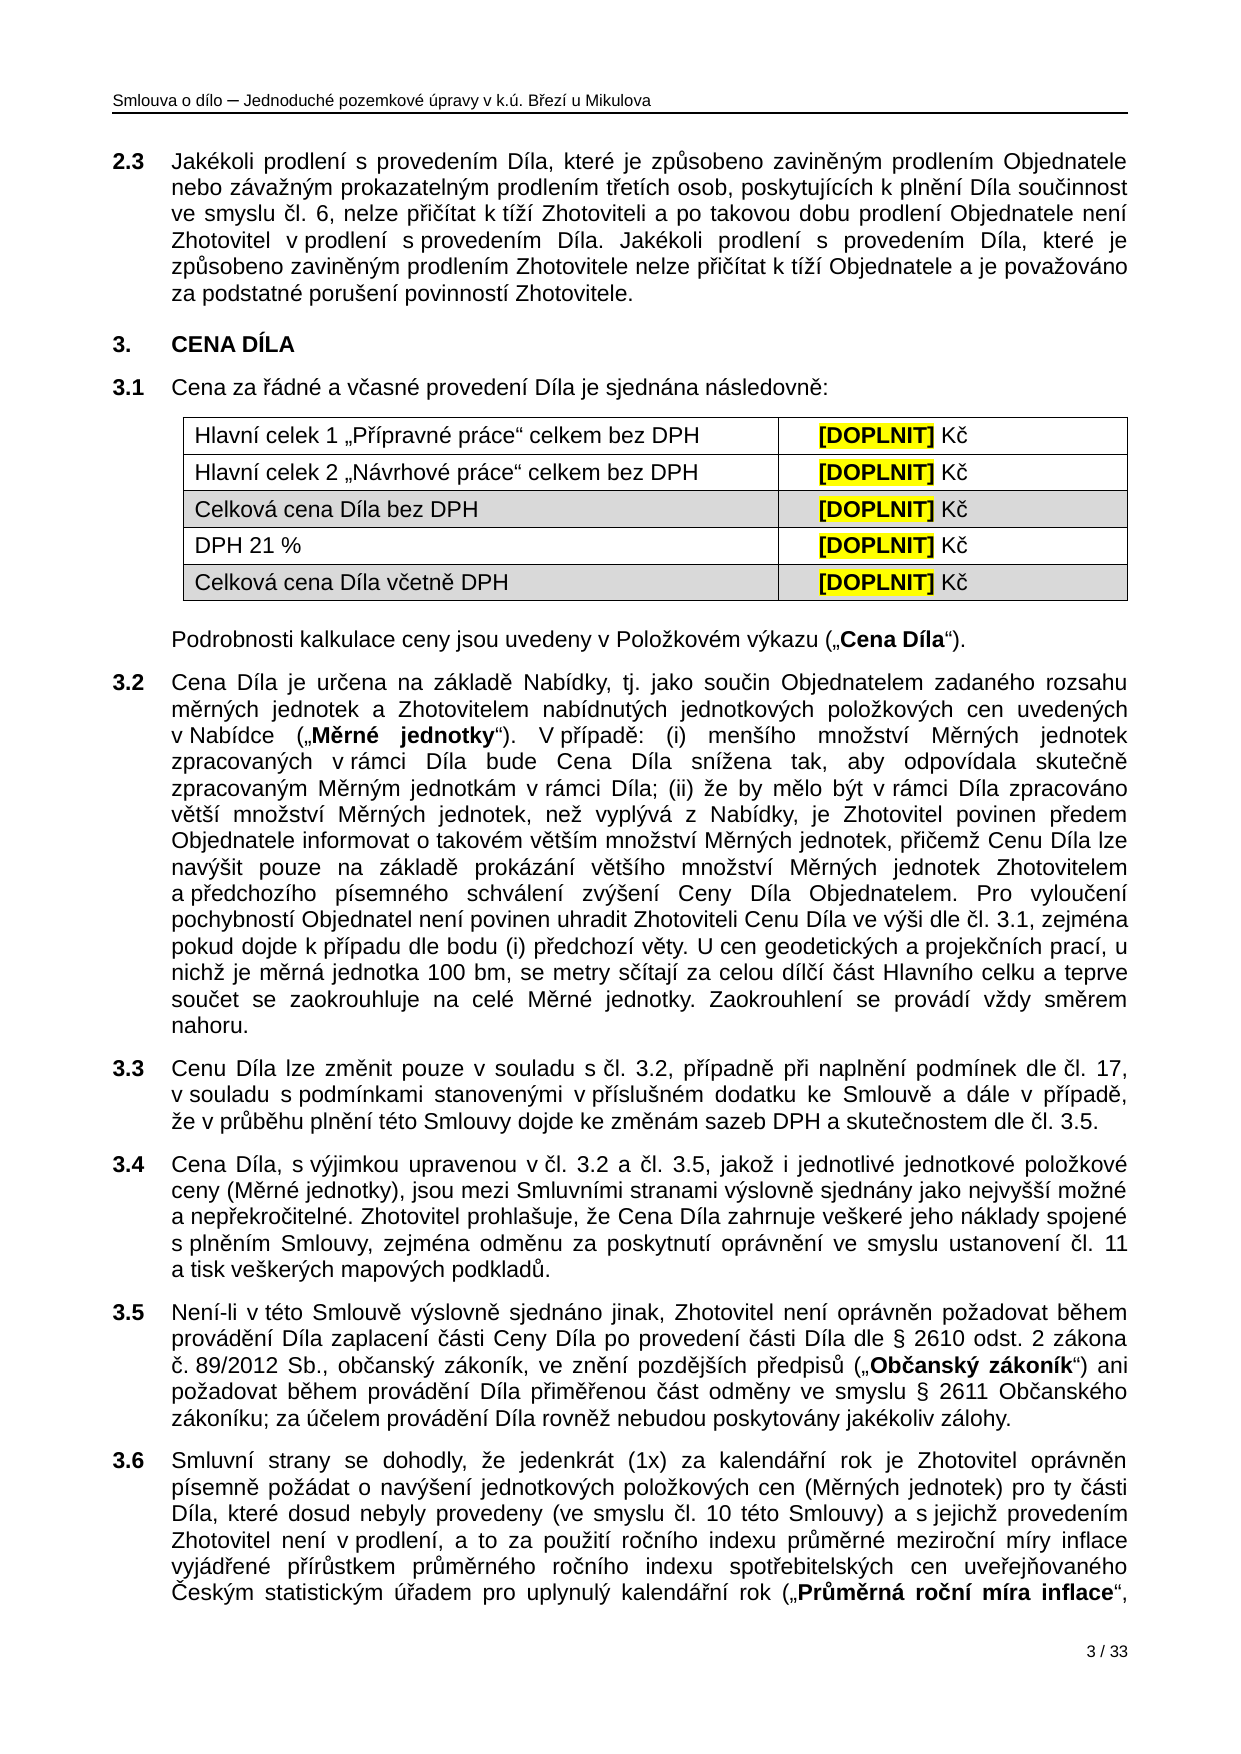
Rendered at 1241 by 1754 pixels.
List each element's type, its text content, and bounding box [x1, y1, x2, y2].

table_header Hlavní celek 1 „Přípravné práce“ celkem bez DPH [184, 418, 778, 453]
table_cell Celková cena Díla bez DPH [184, 491, 778, 527]
text Cena za řádné a včasné provedení Díla je sjednána následovně: [112, 374, 1128, 400]
table_cell [DOPLNIT] Kč [779, 528, 1127, 563]
text Není-li v této Smlouvě výslovně sjednáno jinak, Zhotovitel není oprávněn požadovat během provádění Díla zaplacení části Ceny Díla po provedení části Díla dle § 2610 odst. 2 zákona č. 89/2012 Sb., občanský zákoník, ve znění pozdějších předpisů („Občanský zákoník“) ani požadovat během provádění Díla přiměřenou část odměny ve smyslu § 2611 Občanského zákoníku; za účelem provádění Díla rovněž nebudou poskytovány jakékoliv zálohy. [112, 1299, 1128, 1431]
text Cena Díla, s výjimkou upravenou v čl. 3.2 a čl. 3.6, jakož i jednotlivé jednotkové položkové ceny (Měrné jednotky), jsou mezi Smluvními stranami výslovně sjednány jako nejvyšší možné a nepřekročitelné. Zhotovitel prohlašuje, že Cena Díla zahrnuje veškeré jeho náklady spojené s plněním Smlouvy, zejména odměnu za poskytnutí oprávnění ve smyslu ustanovení čl. 11 a tisk veškerých mapových podkladů. [112, 1151, 1128, 1282]
table_cell Celková cena Díla včetně DPH [184, 565, 778, 600]
table_cell Hlavní celek 2 „Návrhové práce“ celkem bez DPH [184, 455, 778, 490]
text Cena díla [112, 331, 1128, 357]
table_cell DPH 21 % [184, 528, 778, 563]
text Jakékoli prodlení s provedením Díla, které je způsobeno zaviněným prodlením Objednatele nebo závažným prokazatelným prodlením třetích osob, poskytujících k plnění Díla součinnost ve smyslu čl. 6, nelze přičítat k tíží Zhotoviteli a po takovou dobu prodlení Objednatele není Zhotovitel v prodlení s provedením Díla. Jakékoli prodlení s provedením Díla, které je způsobeno zaviněným prodlením Zhotovitele nelze přičítat k tíží Objednatele a je považováno za podstatné porušení povinností Zhotovitele. [112, 148, 1128, 306]
table_cell [DOPLNIT] Kč [779, 491, 1127, 527]
text Cenu Díla lze změnit pouze v souladu s čl. 3.2, případně při naplnění podmínek dle čl. 17, v souladu s podmínkami stanovenými v příslušném dodatku ke Smlouvě a dále v případě, že v průběhu plnění této Smlouvy dojde ke změnám sazeb DPH a skutečnostem dle čl. 3.6. [112, 1055, 1128, 1134]
table_header [DOPLNIT] Kč [779, 418, 1127, 453]
text Cena Díla je určena na základě Nabídky, tj. jako součin Objednatelem zadaného rozsahu měrných jednotek a Zhotovitelem nabídnutých jednotkových položkových cen uvedených v Nabídce („Měrné jednotky“). V případě: (i) menšího množství Měrných jednotek zpracovaných v rámci Díla bude Cena Díla snížena tak, aby odpovídala skutečně zpracovaným Měrným jednotkám v rámci Díla; (ii) že by mělo být v rámci Díla zpracováno větší množství Měrných jednotek, než vyplývá z Nabídky, je Zhotovitel povinen předem Objednatele informovat o takovém větším množství Měrných jednotek, přičemž Cenu Díla lze navýšit pouze na základě prokázání většího množství Měrných jednotek Zhotovitelem a předchozího písemného schválení zvýšení Ceny Díla Objednatelem. Pro vyloučení pochybností Objednatel není povinen uhradit Zhotoviteli Cenu Díla ve výši dle čl. 3.1, zejména pokud dojde k případu dle bodu (i) předchozí věty. U cen geodetických a projekčních prací, u nichž je měrná jednotka 100 bm, se metry sčítají za celou dílčí část Hlavního celku a teprve součet se zaokrouhluje na celé Měrné jednotky. Zaokrouhlení se provádí vždy směrem nahoru. [112, 669, 1128, 1038]
table_cell [DOPLNIT] Kč [779, 565, 1127, 600]
table_cell [DOPLNIT] Kč [779, 455, 1127, 490]
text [112, 1447, 1128, 1606]
list Podrobnosti kalkulace ceny jsou uvedeny v Položkovém výkazu („Cena Díla“). [171, 626, 1128, 653]
